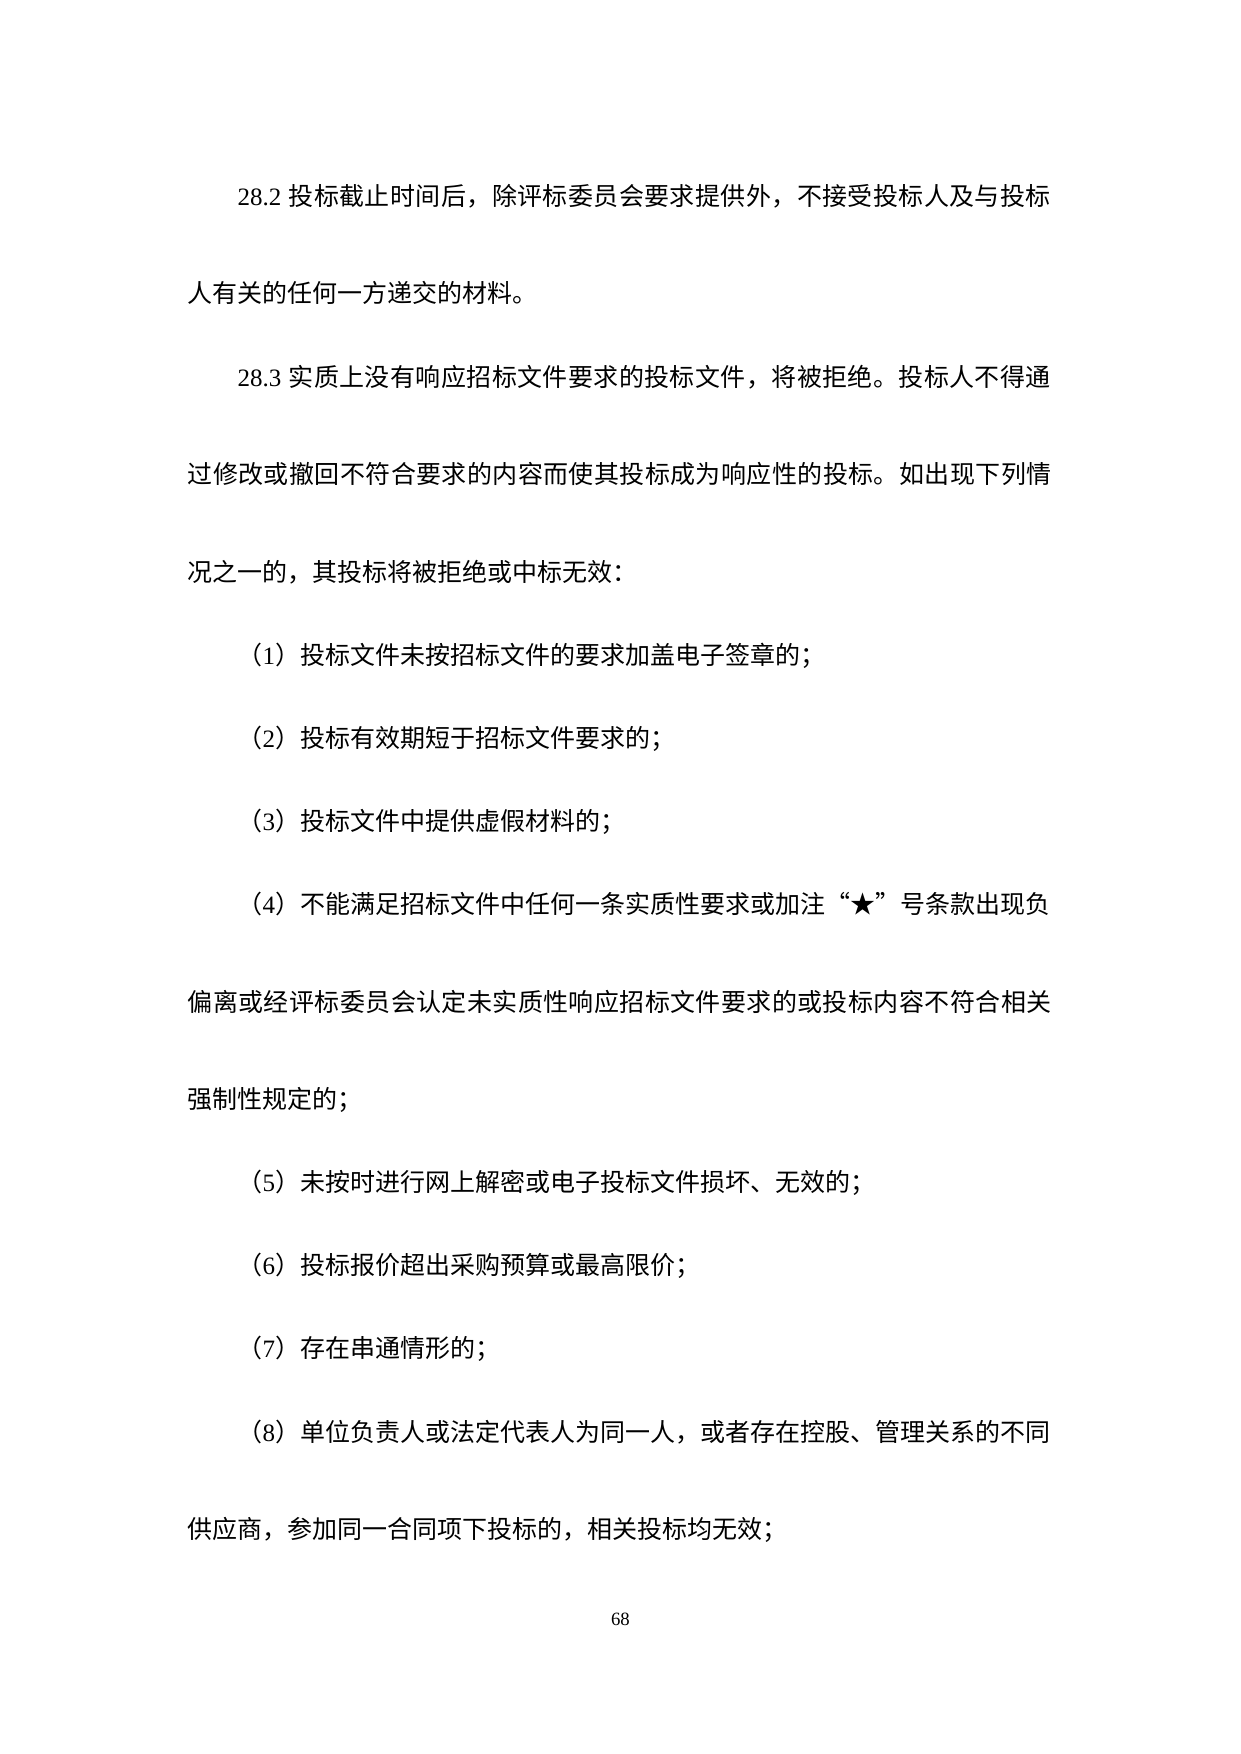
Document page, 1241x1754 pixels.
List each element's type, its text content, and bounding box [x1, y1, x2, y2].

text （2）投标有效期短于招标文件要求的； [187, 704, 1053, 769]
text 28.2 投标截止时间后，除评标委员会要求提供外，不接受投标人及与投标人有关的任何一方递交的材料。 [187, 162, 1053, 324]
text 28.3 实质上没有响应招标文件要求的投标文件，将被拒绝。投标人不得通过修改或撤回不符合要求的内容而使其投标成为响应性的投标。如出现下列情况之一的，其投标将被拒绝或中标无效： [187, 343, 1053, 603]
text （8）单位负责人或法定代表人为同一人，或者存在控股、管理关系的不同供应商，参加同一合同项下投标的，相关投标均无效； [187, 1398, 1053, 1560]
text （3）投标文件中提供虚假材料的； [187, 787, 1053, 852]
text （7）存在串通情形的； [187, 1314, 1053, 1379]
text （4）不能满足招标文件中任何一条实质性要求或加注“★”号条款出现负偏离或经评标委员会认定未实质性响应招标文件要求的或投标内容不符合相关强制性规定的； [187, 870, 1053, 1130]
text （5）未按时进行网上解密或电子投标文件损坏、无效的； [187, 1148, 1053, 1213]
text （1）投标文件未按招标文件的要求加盖电子签章的； [187, 621, 1053, 686]
text （6）投标报价超出采购预算或最高限价； [187, 1231, 1053, 1296]
